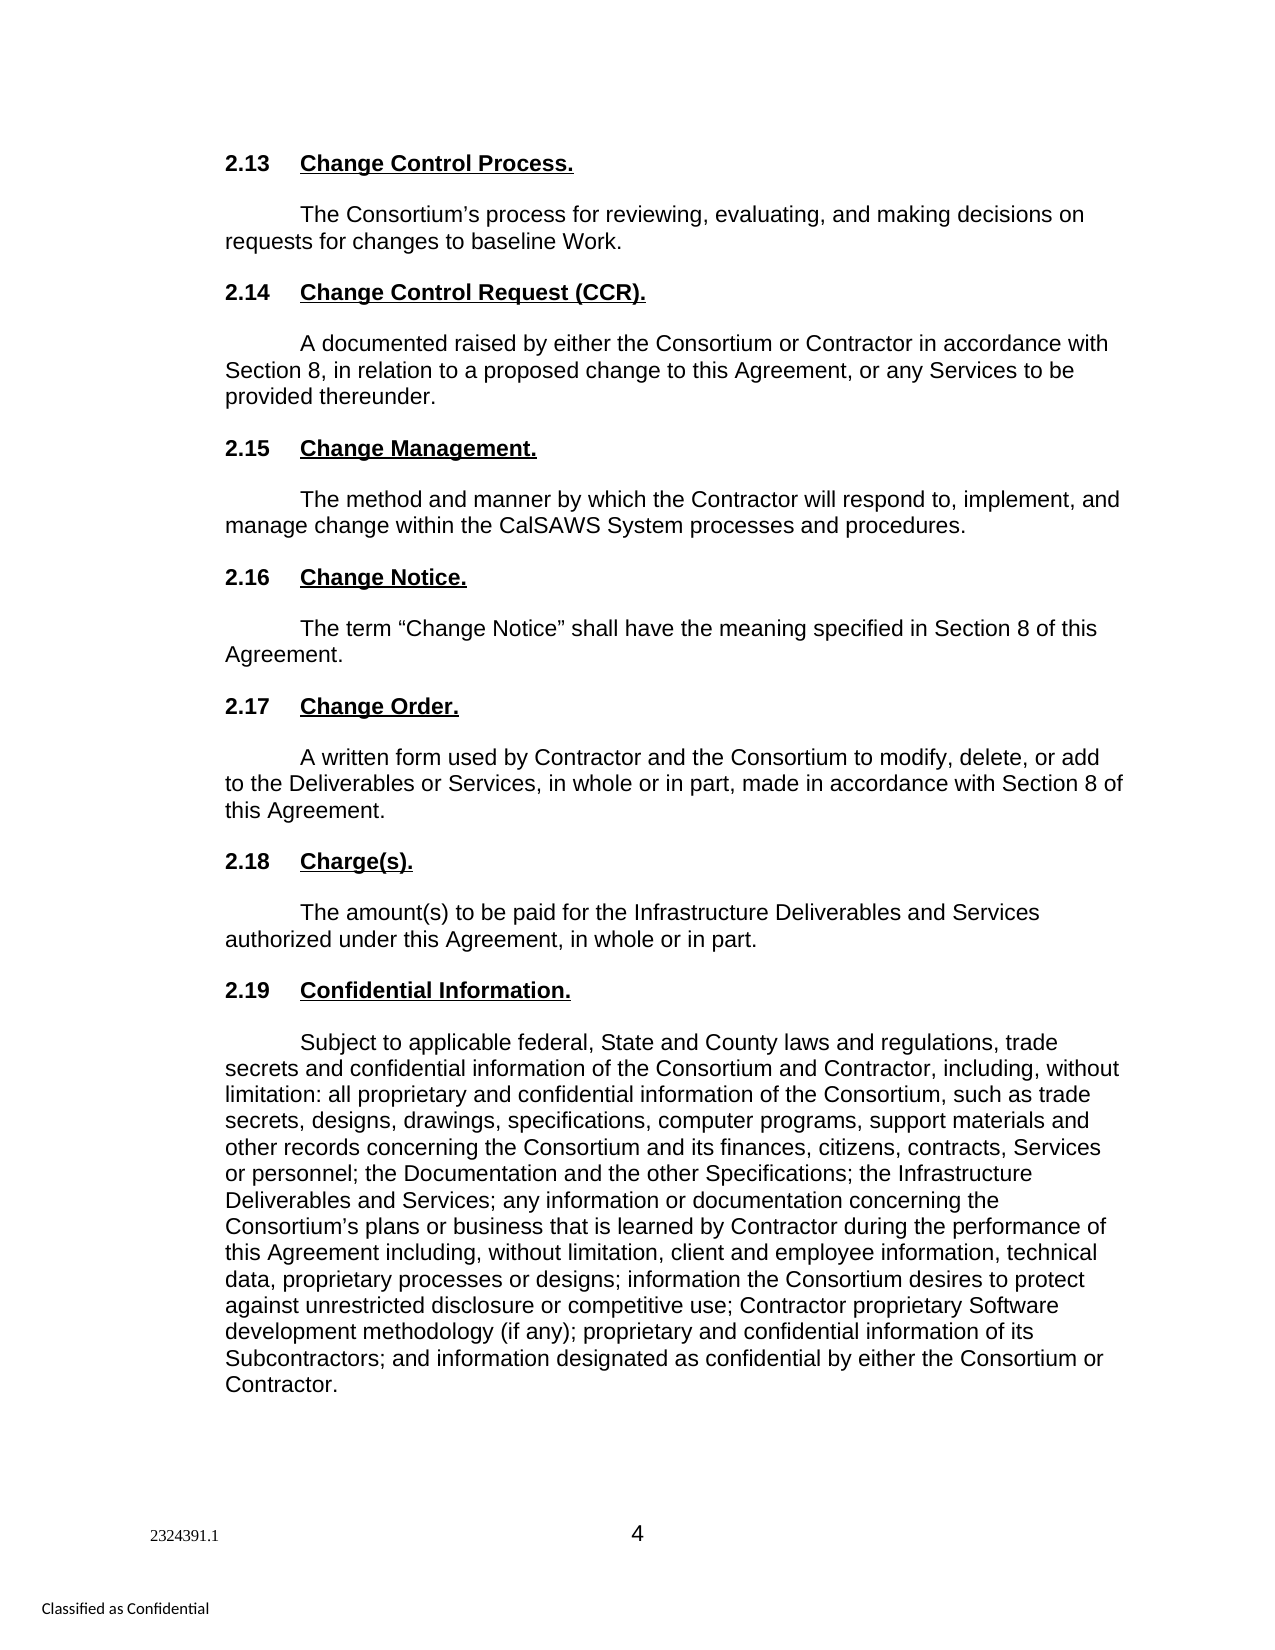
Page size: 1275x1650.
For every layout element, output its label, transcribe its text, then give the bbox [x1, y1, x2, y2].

text Charge(s). [225, 848, 1125, 874]
text Change Management. [225, 434, 1125, 461]
text Subject to applicable federal, State and County laws and regulations, trade secrets and confidential information of the Consortium and Contractor, including, without limitation: all proprietary and confidential information of the Consortium, such as trade secrets, designs, drawings, specifications, computer programs, support materials and other records concerning the Consortium and its finances, citizens, contracts, Services or personnel; the Documentation and the other Specifications; the Infrastructure Deliverables and Services; any information or documentation concerning the Consortium’s plans or business that is learned by Contractor during the performance of this Agreement including, without limitation, client and employee information, technical data, proprietary processes or designs; information the Consortium desires to protect against unrestricted disclosure or competitive use; Contractor proprietary Software development methodology (if any); proprietary and confidential information of its Subcontractors; and information designated as confidential by either the Consortium or Contractor. [225, 1028, 1125, 1397]
text A written form used by Contractor and the Consortium to modify, delete, or add to the Deliverables or Services, in whole or in part, made in accordance with Section 8 of this Agreement. [225, 744, 1125, 823]
text The term “Change Notice” shall have the meaning specified in Section 8 of this Agreement. [225, 615, 1125, 668]
text Change Notice. [225, 563, 1125, 590]
text Confidential Information. [225, 977, 1125, 1003]
text The amount(s) to be paid for the Infrastructure Deliverables and Services authorized under this Agreement, in whole or in part. [225, 899, 1125, 952]
text The Consortium’s process for reviewing, evaluating, and making decisions on requests for changes to baseline Work. [225, 201, 1125, 254]
text Change Control Process. [225, 150, 1125, 176]
text Change Order. [225, 693, 1125, 719]
text Change Control Request (CCR). [225, 279, 1125, 305]
text The method and manner by which the Contractor will respond to, implement, and manage change within the CalSAWS System processes and procedures. [225, 486, 1125, 538]
text A documented raised by either the Consortium or Contractor in accordance with Section 8, in relation to a proposed change to this Agreement, or any Services to be provided thereunder. [225, 330, 1125, 409]
